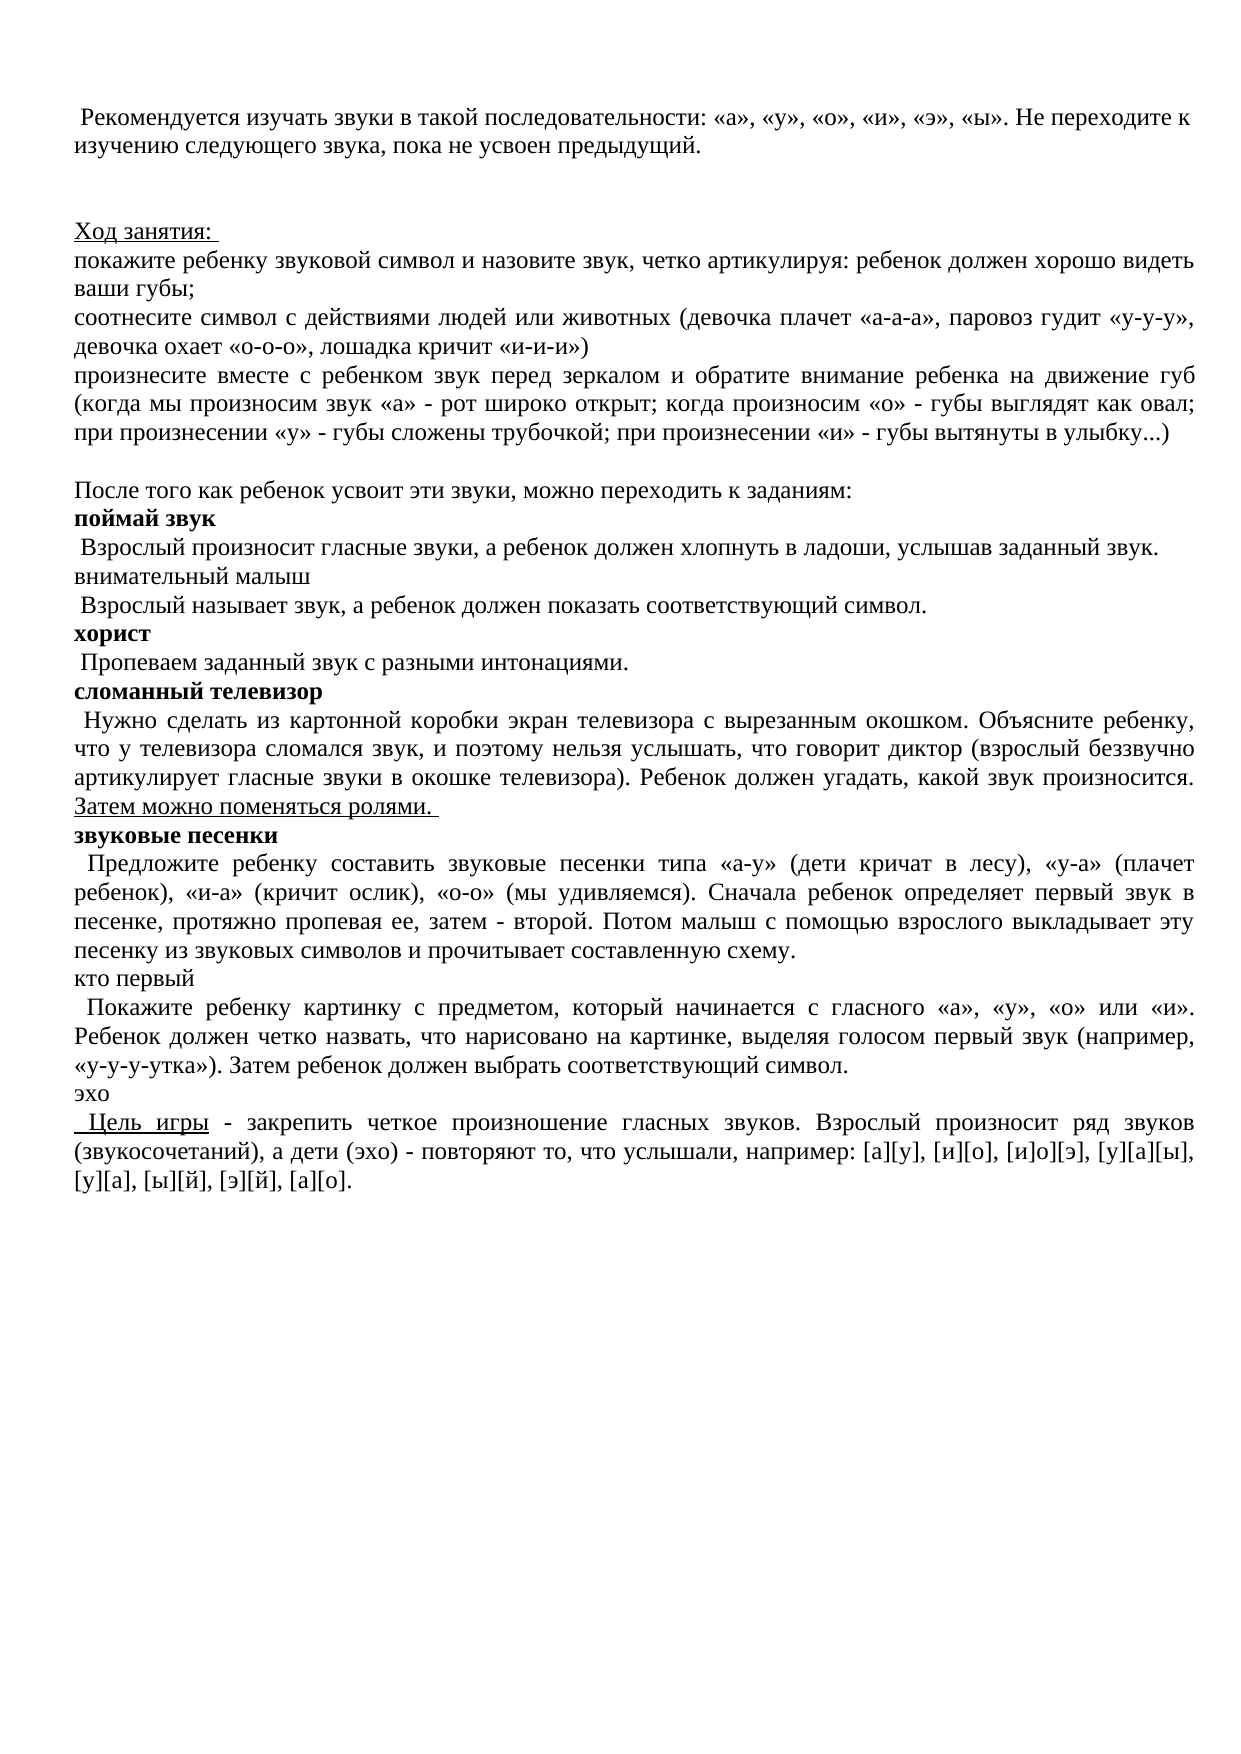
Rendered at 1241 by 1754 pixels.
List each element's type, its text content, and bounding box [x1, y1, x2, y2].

text Предложите ребенку составить звуковые песенки типа «а-у» (дети кричат в лесу), «у-а» (плачет ребенок), «и-а» (кричит ослик), «о-о» (мы удивляемся). Сначала ребенок определяет первый звук в песенке, протяжно пропевая ее, затем - второй. Потом малыш с помощью взрослого выкладывает эту песенку из звуковых символов и прочитывает составленную схему. [74, 848, 1196, 963]
text соотнесите символ с действиями людей или животных (девочка плачет «а-а-а», паровоз гудит «у-у-у», девочка охает «о-о-о», лошадка кричит «и-и-и») [74, 302, 1196, 360]
text Взрослый произносит гласные звуки, а ребенок должен хлопнуть в ладоши, услышав заданный звук. [74, 532, 1196, 561]
text покажите ребенку звуковой символ и назовите звук, четко артикулируя: ребенок должен хорошо видеть ваши губы; [74, 245, 1196, 302]
text произнесите вместе с ребенком звук перед зеркалом и обратите внимание ребенка на движение губ (когда мы произносим звук «а» - рот широко открыт; когда произносим «о» - губы выглядят как овал; при произнесении «у» - губы сложены трубочкой; при произнесении «и» - губы вытянуты в улыбку...) [74, 360, 1196, 446]
text звуковые песенки [74, 820, 1196, 848]
text Покажите ребенку картинку с предметом, который начинается с гласного «а», «у», «о» или «и». Ребенок должен четко назвать, что нарисовано на картинке, выделяя голосом первый звук (например, «у-у-у-утка»). Затем ребенок должен выбрать соответствующий символ. [74, 992, 1196, 1078]
text внимательный малыш [74, 561, 1196, 590]
text кто первый [74, 963, 1196, 992]
text После того как ребенок усвоит эти звуки, можно переходить к заданиям: [74, 475, 1196, 503]
text эхо [74, 1078, 1196, 1107]
text Нужно сделать из картонной коробки экран телевизора с вырезанным окошком. Объясните ребенку, что у телевизора сломался звук, и поэтому нельзя услышать, что говорит диктор (взрослый беззвучно артикулирует гласные звуки в окошке телевизора). Ребенок должен угадать, какой звук произносится. Затем можно поменяться ролями. [74, 705, 1196, 820]
text хорист [74, 618, 1196, 647]
text сломанный телевизор [74, 676, 1196, 705]
text Пропеваем заданный звук с разными интонациями. [74, 647, 1196, 676]
text Цель игры - закрепить четкое произношение гласных звуков. Взрослый произносит ряд звуков (звукосочетаний), а дети (эхо) - повторяют то, что услышали, например: [а][у], [и][о], [и]о][э], [у][а][ы], [у][а], [ы][й], [э][й], [а][о]. [74, 1107, 1196, 1193]
text Взрослый называет звук, а ребенок должен показать соответствующий символ. [74, 590, 1196, 618]
text Ход занятия: [74, 216, 1196, 245]
text поймай звук [74, 503, 1196, 532]
text Рекомендуется изучать звуки в такой последовательности: «а», «у», «о», «и», «э», «ы». Не переходите к изучению следующего звука, пока не усвоен предыдущий. [74, 102, 1196, 159]
